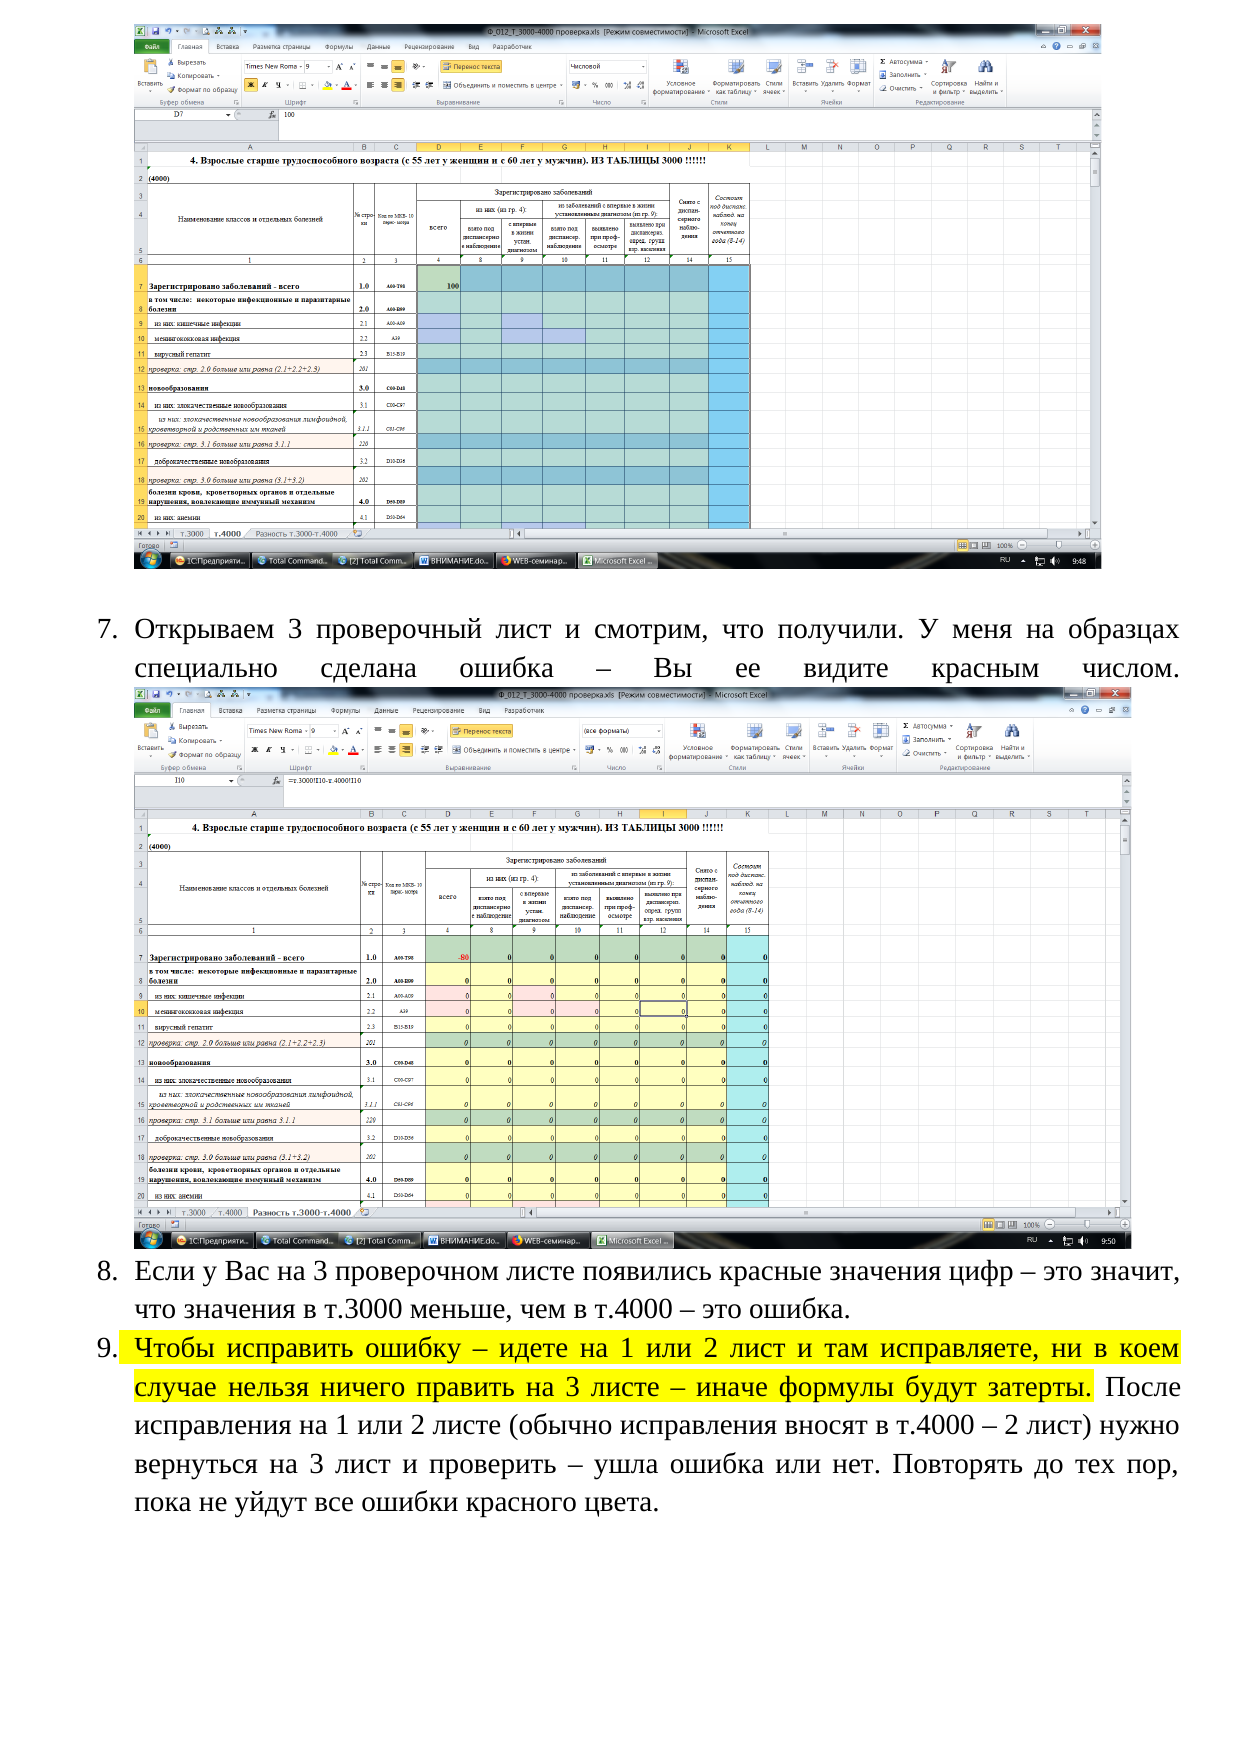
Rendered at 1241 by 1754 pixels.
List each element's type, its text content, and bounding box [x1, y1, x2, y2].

list Если у Вас на 3 проверочном листе появились красные значения цифр – это значит, что значения в т.3000 меньше, чем в т.4000 – это ошибка. [97, 1253, 1181, 1325]
picture [134, 687, 1132, 1249]
list Чтобы исправить ошибку – идете на 1 или 2 лист и там исправляете, ни в коем случае нельзя ничего править на 3 листе – иначе формулы будут затерты. После исправления на 1 или 2 листе (обычно исправления вносят в т.4000 – 2 лист) нужно вернуться на 3 лист и проверить – ушла ошибка или нет. Повторять до тех пор, пока не уйдут все ошибки красного цвета. [97, 1330, 1181, 1518]
picture [134, 24, 1102, 569]
